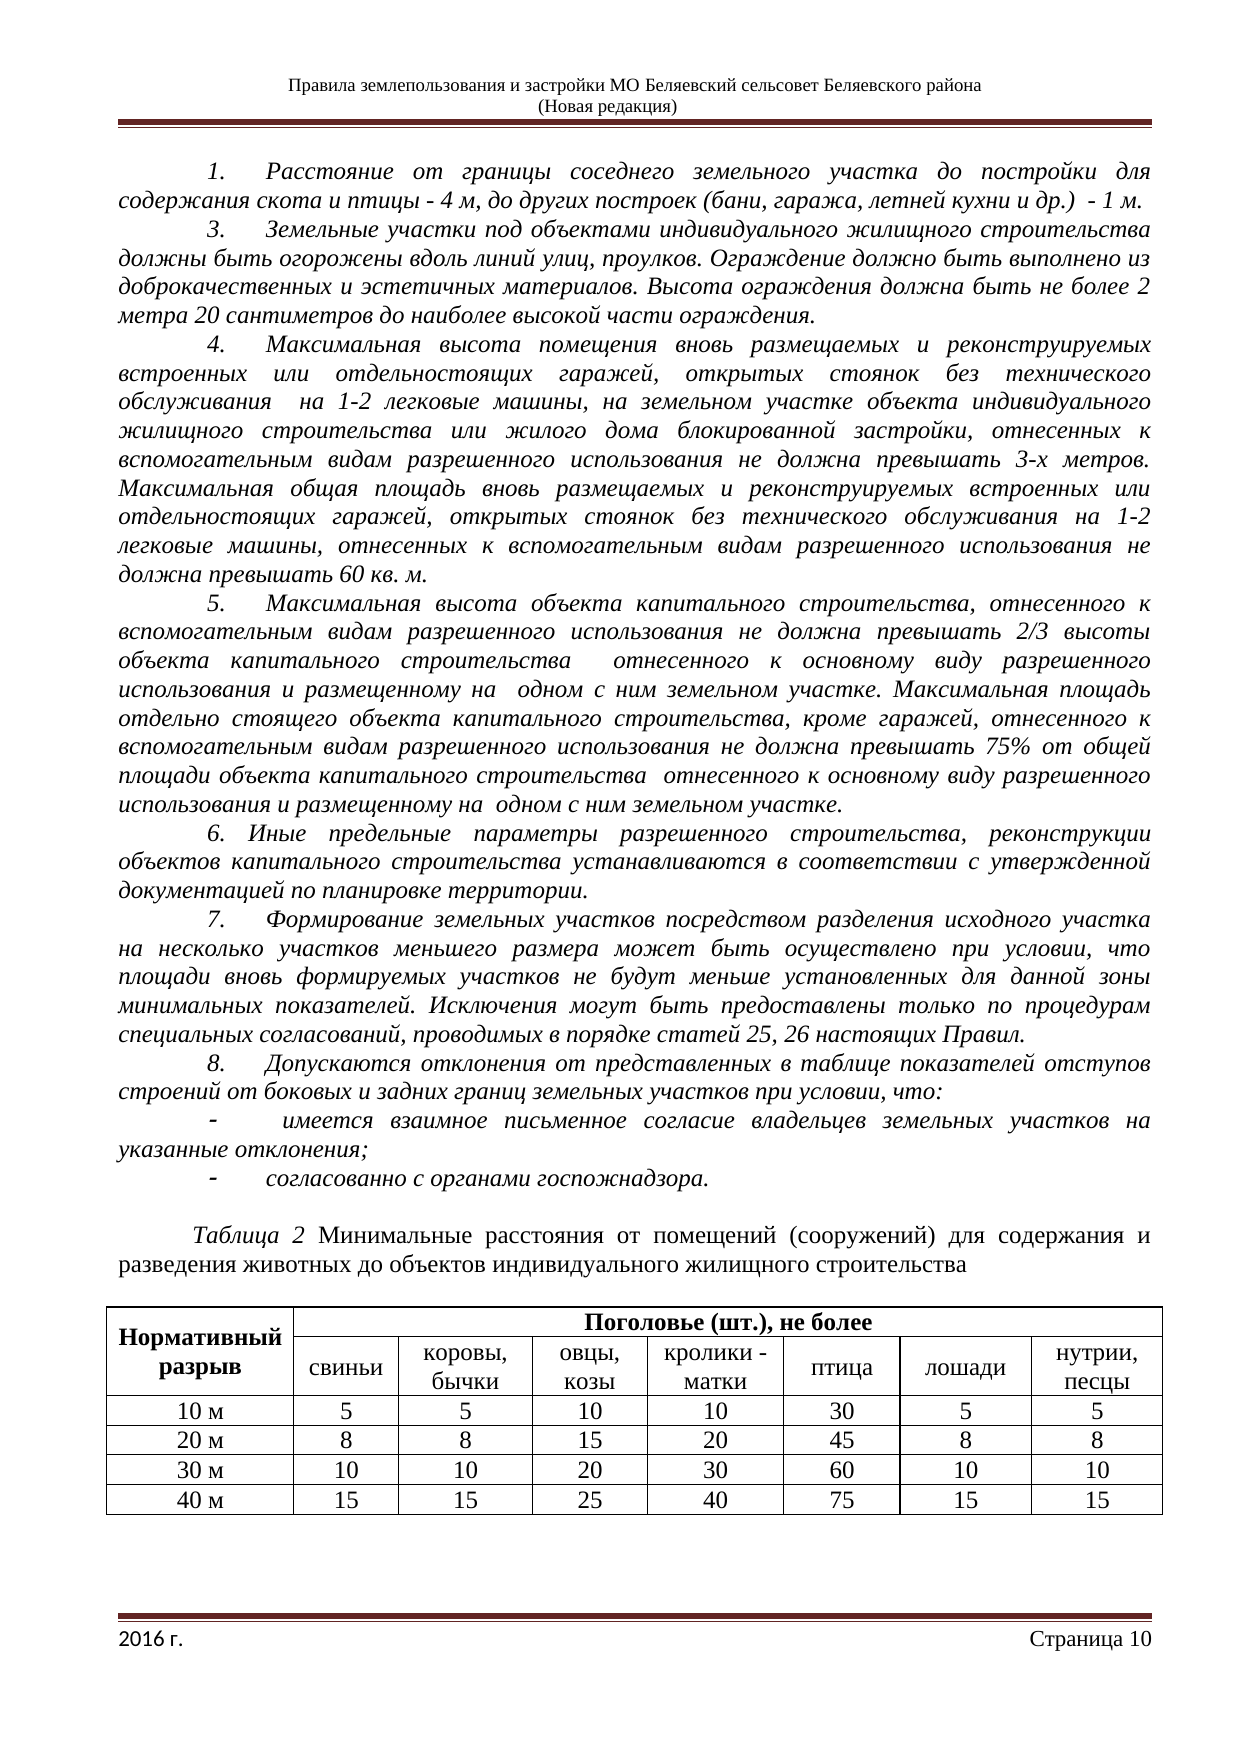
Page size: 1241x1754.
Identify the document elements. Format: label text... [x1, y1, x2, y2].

text 6. Иные предельные параметры разрешенного строительства, реконструкции объектов капитального строительства устанавливаются в соответствии с утвержденной документацией по планировке территории. [118, 818, 1152, 904]
table_header Нормативный разрыв [107, 1308, 293, 1395]
text Таблица 2 Минимальные расстояния от помещений (сооружений) для содержания и разведения животных до объектов индивидуального жилищного строительства [118, 1220, 1152, 1278]
table_cell 8 [901, 1426, 1031, 1454]
list 7. Формирование земельных участков посредством разделения исходного участка на несколько участков меньшего размера может быть осуществлено при условии, что площади вновь формируемых участков не будут меньше установленных для данной зоны минимальных показателей. Исключения могут быть предоставлены только по процедурам специальных согласований, проводимых в порядке статей 25, 26 настоящих Правил. [118, 904, 1152, 1048]
table_cell 15 [294, 1485, 398, 1514]
table_cell птица [784, 1337, 899, 1395]
table_cell 15 [1032, 1485, 1162, 1514]
table_cell 45 [784, 1426, 899, 1454]
table_cell 5 [901, 1396, 1031, 1424]
table_cell овцы, козы [533, 1337, 647, 1395]
table_cell [107, 1455, 293, 1484]
table_cell 15 [901, 1485, 1031, 1514]
table_cell [107, 1396, 293, 1424]
table_cell 8 [294, 1426, 398, 1454]
table_cell 25 [533, 1485, 647, 1514]
text 3. Земельные участки под объектами индивидуального жилищного строительства должны быть огорожены вдоль линий улиц, проулков. Ограждение должно быть выполнено из доброкачественных и эстетичных материалов. Высота ограждения должна быть не более 2 метра 20 сантиметров до наиболее высокой части ограждения. [118, 214, 1152, 329]
table_cell 30 [784, 1396, 899, 1424]
table_cell коровы, бычки [399, 1337, 532, 1395]
table_cell 30 [648, 1455, 783, 1484]
table_cell 20 [533, 1455, 647, 1484]
table_cell 40 [648, 1485, 783, 1514]
list имеется взаимное письменное согласие владельцев земельных участков на указанные отклонения; [118, 1105, 1152, 1163]
table_cell [107, 1426, 293, 1454]
table_cell 10 [294, 1455, 398, 1484]
table_cell 60 [784, 1455, 899, 1484]
table_cell 10 [901, 1455, 1031, 1484]
table_cell 5 [399, 1396, 532, 1424]
table_header Поголовье (шт.), не более [294, 1308, 1162, 1336]
list Расстояние от границы соседнего земельного участка до постройки для содержания скота и птицы - 4 м, до других построек (бани, гаража, летней кухни и др.) - 1 м. [118, 156, 1152, 214]
list согласованно с органами госпожнадзора. [118, 1163, 1152, 1191]
table_cell 10 [399, 1455, 532, 1484]
text 5. Максимальная высота объекта капитального строительства, отнесенного к вспомогательным видам разрешенного использования не должна превышать 2/3 высоты объекта капитального строительства отнесенного к основному виду разрешенного использования и размещенному на одном с ним земельном участке. Максимальная площадь отдельно стоящего объекта капитального строительства, кроме гаражей, отнесенного к вспомогательным видам разрешенного использования не должна превышать 75% от общей площади объекта капитального строительства отнесенного к основному виду разрешенного использования и размещенному на одном с ним земельном участке. [118, 588, 1152, 818]
text 4. Максимальная высота помещения вновь размещаемых и реконструируемых встроенных или отдельностоящих гаражей, открытых стоянок без технического обслуживания на 1-2 легковые машины, на земельном участке объекта индивидуального жилищного строительства или жилого дома блокированной застройки, отнесенных к вспомогательным видам разрешенного использования не должна превышать 3-х метров. Максимальная общая площадь вновь размещаемых и реконструируемых встроенных или отдельностоящих гаражей, открытых стоянок без технического обслуживания на 1-2 легковые машины, отнесенных к вспомогательным видам разрешенного использования не должна превышать 60 кв. м. [118, 329, 1152, 588]
list 8. Допускаются отклонения от представленных в таблице показателей отступов строений от боковых и задних границ земельных участков при условии, что: [118, 1048, 1152, 1105]
table_cell 15 [533, 1426, 647, 1454]
table_cell свиньи [294, 1337, 398, 1395]
table_cell 5 [294, 1396, 398, 1424]
table_cell лошади [901, 1337, 1031, 1395]
table_cell кролики - матки [648, 1337, 783, 1395]
table_cell 5 [1032, 1396, 1162, 1424]
table_cell 8 [399, 1426, 532, 1454]
table_cell 10 [648, 1396, 783, 1424]
table_cell 10 [1032, 1455, 1162, 1484]
table_cell 8 [1032, 1426, 1162, 1454]
table_cell 20 [648, 1426, 783, 1454]
table_cell [107, 1485, 293, 1514]
table_cell 75 [784, 1485, 899, 1514]
table_cell 15 [399, 1485, 532, 1514]
table_cell 10 [533, 1396, 647, 1424]
table_cell нутрии, песцы [1032, 1337, 1162, 1395]
